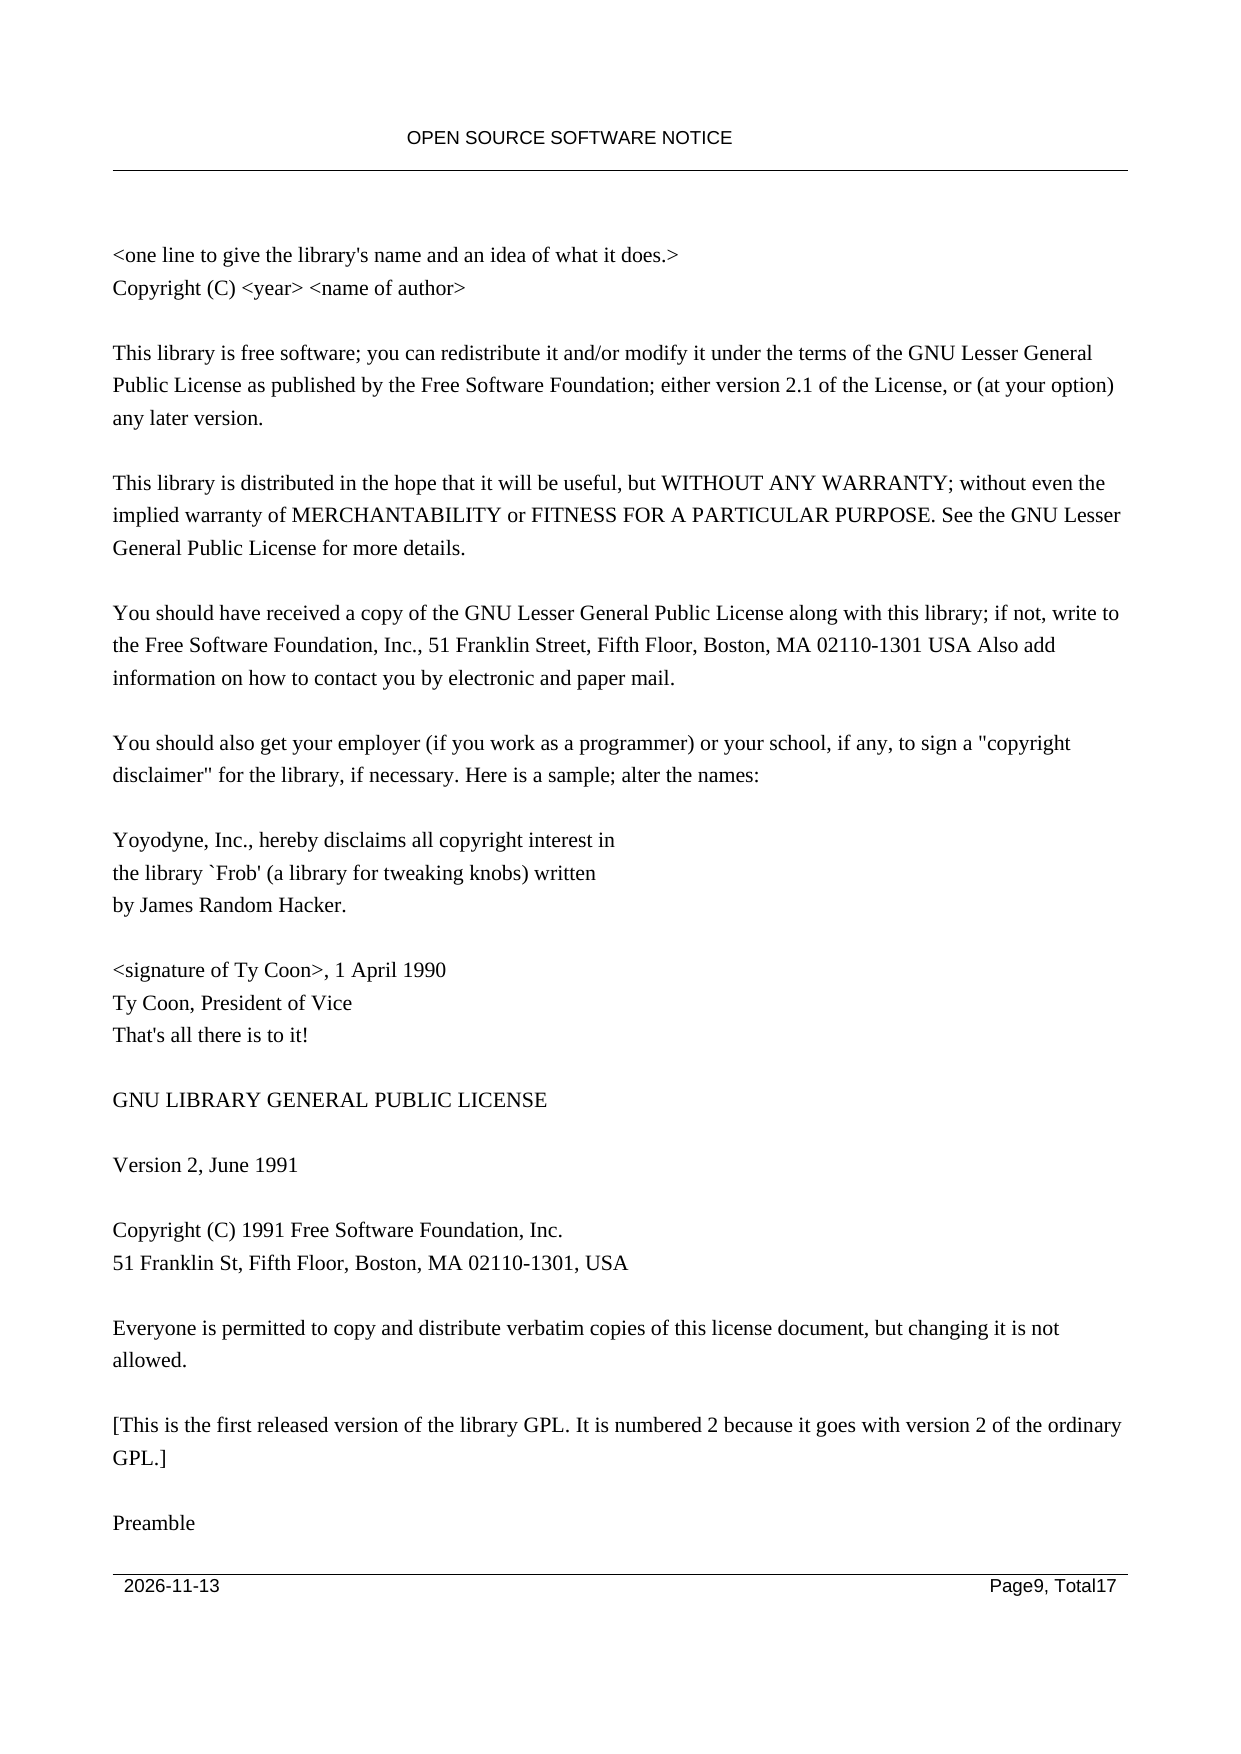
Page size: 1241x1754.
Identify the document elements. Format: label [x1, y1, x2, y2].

text [112, 206, 1128, 1539]
